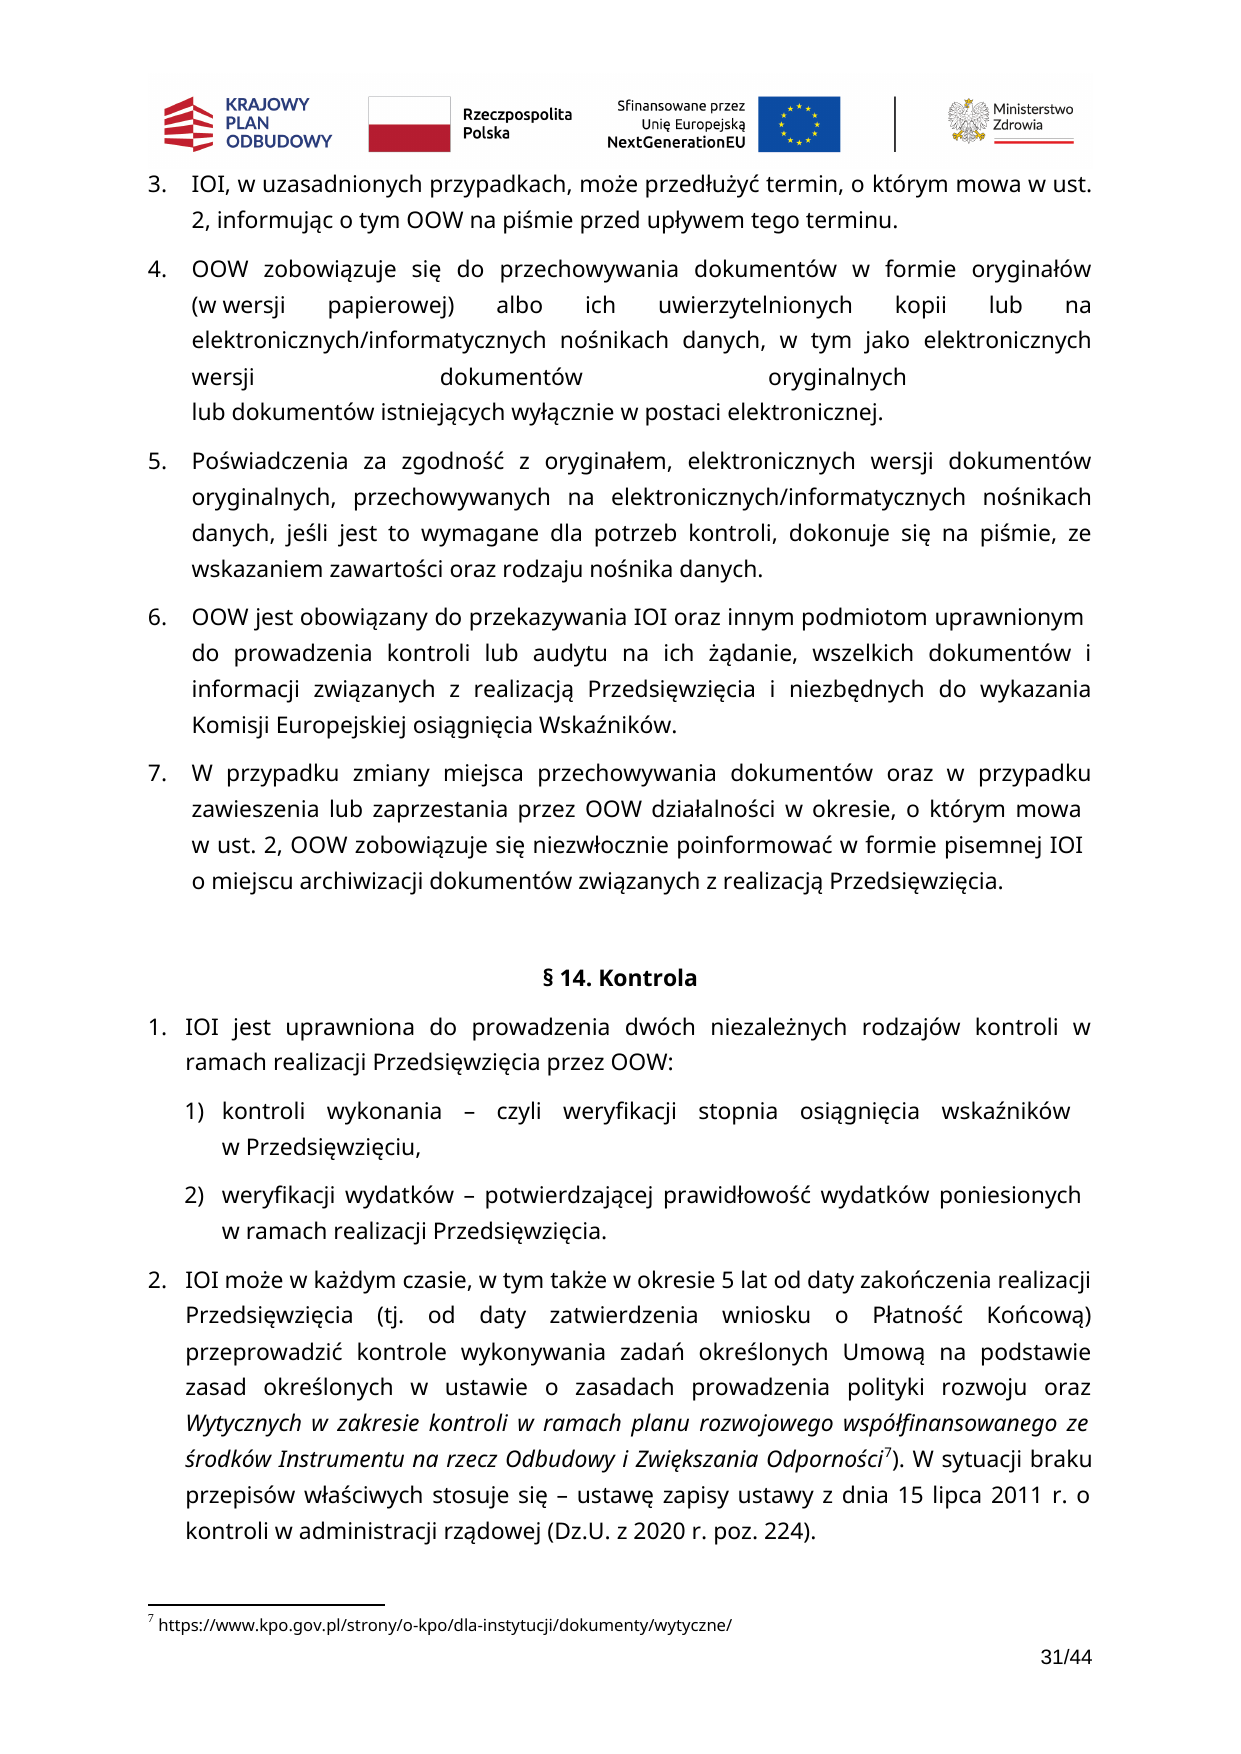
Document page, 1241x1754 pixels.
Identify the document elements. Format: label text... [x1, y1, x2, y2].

text § 14. Kontrola [148, 962, 1092, 993]
list kontroli wykonania – czyli weryfikacji stopnia osiągnięcia wskaźników w Przedsięwzięciu, [184, 1095, 1092, 1162]
list IOI jest uprawniona do prowadzenia dwóch niezależnych rodzajów kontroli w ramach realizacji Przedsięwzięcia przez OOW: [148, 1010, 1092, 1078]
list OOW zobowiązuje się do przechowywania dokumentów w formie oryginałów (w wersji papierowej) albo ich uwierzytelnionych kopii lub na elektronicznych/informatycznych nośnikach danych, w tym jako elektronicznych wersji dokumentów oryginalnych lub dokumentów istniejących wyłącznie w postaci elektronicznej. [148, 253, 1092, 428]
list W przypadku zmiany miejsca przechowywania dokumentów oraz w przypadku zawieszenia lub zaprzestania przez OOW działalności w okresie, o którym mowa w ust. 2, OOW zobowiązuje się niezwłocznie poinformować w formie pisemnej IOI o miejscu archiwizacji dokumentów związanych z realizacją Przedsięwzięcia. [148, 757, 1092, 896]
list Poświadczenia za zgodność z oryginałem, elektronicznych wersji dokumentów oryginalnych, przechowywanych na elektronicznych/informatycznych nośnikach danych, jeśli jest to wymagane dla potrzeb kontroli, dokonuje się na piśmie, ze wskazaniem zawartości oraz rodzaju nośnika danych. [148, 445, 1092, 584]
list weryfikacji wydatków – potwierdzającej prawidłowość wydatków poniesionych w ramach realizacji Przedsięwzięcia. [184, 1179, 1092, 1246]
list OOW jest obowiązany do przekazywania IOI oraz innym podmiotom uprawnionym do prowadzenia kontroli lub audytu na ich żądanie, wszelkich dokumentów i informacji związanych z realizacją Przedsięwzięcia i niezbędnych do wykazania Komisji Europejskiej osiągnięcia Wskaźników. [148, 601, 1092, 740]
list IOI, w uzasadnionych przypadkach, może przedłużyć termin, o którym mowa w ust. 2, informując o tym OOW na piśmie przed upływem tego terminu. [148, 169, 1092, 235]
picture [147, 73, 1093, 169]
list IOI może w każdym czasie, w tym także w okresie 5 lat od daty zakończenia realizacji Przedsięwzięcia (tj. od daty zatwierdzenia wniosku o Płatność Końcową) przeprowadzić kontrole wykonywania zadań określonych Umową na podstawie zasad określonych w ustawie o zasadach prowadzenia polityki rozwoju oraz Wytycznych w zakresie kontroli w ramach planu rozwojowego współfinansowanego ze środków Instrumentu na rzecz Odbudowy i Zwiększania Odporności). W sytuacji braku przepisów właściwych stosuje się – ustawę zapisy ustawy z dnia 15 lipca 2011 r. o kontroli w administracji rządowej (Dz.U. z 2020 r. poz. 224). [148, 1263, 1092, 1546]
